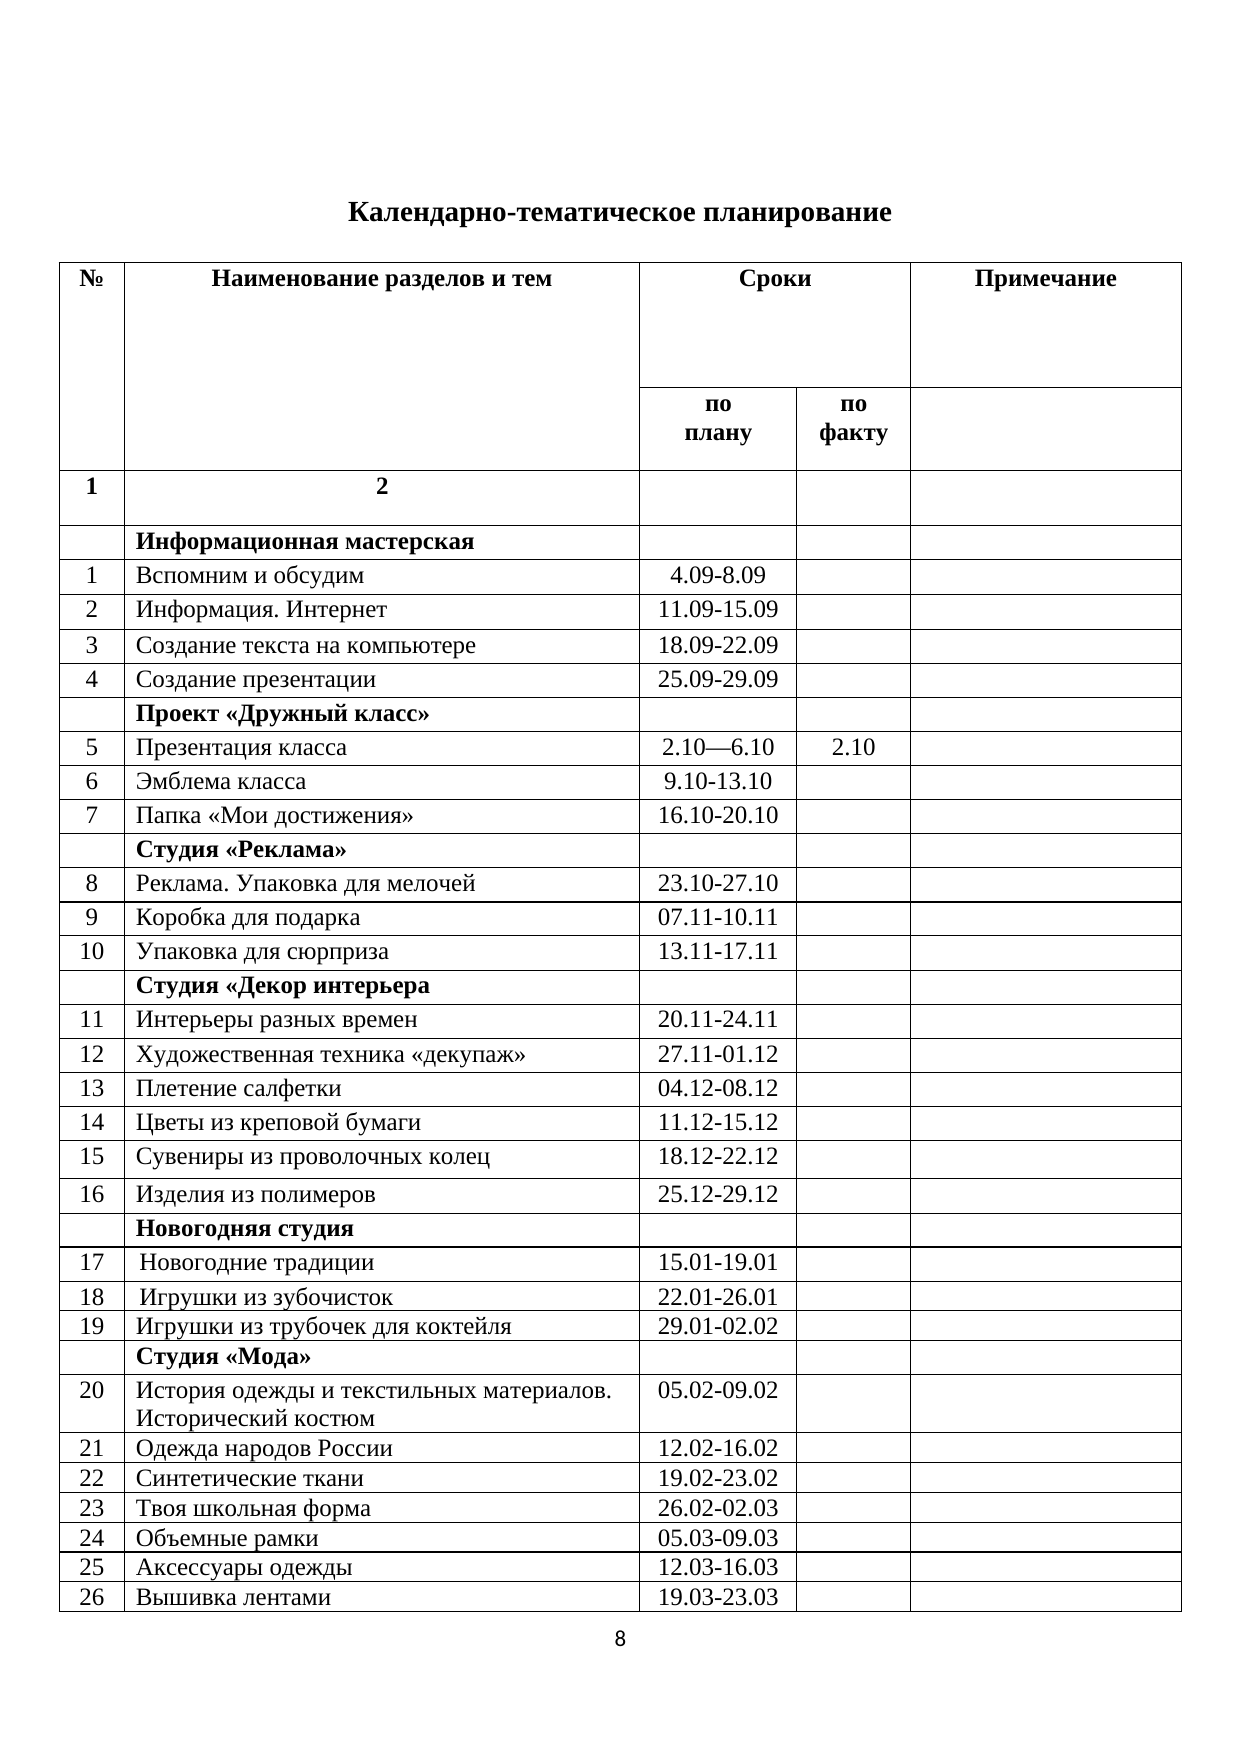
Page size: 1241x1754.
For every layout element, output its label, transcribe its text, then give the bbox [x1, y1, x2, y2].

table_cell Папка «Мои достижения» [125, 800, 639, 833]
table_cell [60, 834, 124, 867]
table_cell 25.12-29.12 [640, 1179, 796, 1212]
table_cell 15.01-19.01 [640, 1248, 796, 1281]
table_cell [911, 698, 1181, 731]
table_cell 11.12-15.12 [640, 1107, 796, 1140]
table_cell [797, 1341, 910, 1374]
table_cell 23.10-27.10 [640, 868, 796, 901]
table_cell [911, 1107, 1181, 1140]
table_cell Новогодняя студия [125, 1214, 639, 1246]
table_cell 3 [60, 630, 124, 663]
table_cell [911, 1039, 1181, 1072]
table_cell 27.11-01.12 [640, 1039, 796, 1072]
table_cell [640, 526, 796, 559]
table_cell [911, 1375, 1181, 1432]
table_cell 2.10 [797, 732, 910, 765]
table_cell Проект «Дружный класс» [125, 698, 639, 731]
table_cell Твоя школьная форма [125, 1493, 639, 1522]
table_cell [911, 1463, 1181, 1492]
table_cell 5 [60, 732, 124, 765]
table_cell [911, 1311, 1181, 1340]
table_cell Синтетические ткани [125, 1463, 639, 1492]
table_cell [911, 1179, 1181, 1212]
table_cell [911, 971, 1181, 1003]
table_cell 22.01-26.01 [640, 1282, 796, 1310]
table_cell [797, 526, 910, 559]
table_cell Студия «Декор интерьера [125, 971, 639, 1003]
table_header Наименование разделов и тем [125, 263, 639, 470]
table_cell Реклама. Упаковка для мелочей [125, 868, 639, 901]
table_cell [911, 1433, 1181, 1462]
table_cell по факту [797, 388, 910, 470]
table_cell Эмблема класса [125, 766, 639, 799]
table_cell 19.02-23.02 [640, 1463, 796, 1492]
table_cell [911, 1073, 1181, 1106]
table_cell [797, 1073, 910, 1106]
table_cell [911, 595, 1181, 629]
table_cell 19 [60, 1311, 124, 1340]
table_cell Информация. Интернет [125, 595, 639, 629]
table_cell [911, 766, 1181, 799]
table_cell [797, 595, 910, 629]
table_cell 6 [60, 766, 124, 799]
table_cell Игрушки из трубочек для коктейля [125, 1311, 639, 1340]
table_cell 20 [60, 1375, 124, 1432]
table_cell [797, 630, 910, 663]
table_cell [797, 800, 910, 833]
table_cell Интерьеры разных времен [125, 1005, 639, 1038]
table_cell [797, 1553, 910, 1581]
table_cell [911, 1582, 1181, 1611]
table_cell 4 [60, 664, 124, 697]
table_cell [911, 1341, 1181, 1374]
table_cell [911, 732, 1181, 765]
table_cell Художественная техника «декупаж» [125, 1039, 639, 1072]
table_cell 21 [60, 1433, 124, 1462]
table_cell 11 [60, 1005, 124, 1038]
table_cell [911, 903, 1181, 935]
table_cell [797, 1311, 910, 1340]
table_cell 24 [60, 1523, 124, 1551]
table_cell [911, 1214, 1181, 1246]
table_cell [911, 630, 1181, 663]
table_header № [60, 263, 124, 470]
table_cell 15 [60, 1141, 124, 1178]
table_cell Сувениры из проволочных колец [125, 1141, 639, 1178]
table_cell [640, 1214, 796, 1246]
table_cell [911, 1493, 1181, 1522]
table_cell Одежда народов России [125, 1433, 639, 1462]
table_cell [797, 766, 910, 799]
table_cell [797, 560, 910, 593]
table_cell [797, 868, 910, 901]
table_cell Новогодние традиции [125, 1248, 639, 1281]
table_cell [797, 1433, 910, 1462]
table_cell Коробка для подарка [125, 903, 639, 935]
table_cell 12.03-16.03 [640, 1553, 796, 1581]
table_cell [911, 936, 1181, 969]
table_cell [640, 1341, 796, 1374]
table_cell [797, 471, 910, 525]
table_cell Вспомним и обсудим [125, 560, 639, 593]
table_cell [640, 471, 796, 525]
table_cell 16.10-20.10 [640, 800, 796, 833]
table_cell [911, 1523, 1181, 1551]
table_cell по плану [640, 388, 796, 470]
table_cell 4.09-8.09 [640, 560, 796, 593]
table_cell 17 [60, 1248, 124, 1281]
table_cell [797, 834, 910, 867]
table_cell [797, 1375, 910, 1432]
table_cell [797, 903, 910, 935]
table_cell [797, 1493, 910, 1522]
table_cell [797, 1463, 910, 1492]
table_cell [911, 560, 1181, 593]
table_cell [911, 1005, 1181, 1038]
table_header Примечание [911, 263, 1181, 387]
table_cell [60, 526, 124, 559]
text Календарно-тематическое планирование [59, 194, 1181, 228]
table_cell 14 [60, 1107, 124, 1140]
table_cell 8 [60, 868, 124, 901]
table_cell [911, 1141, 1181, 1178]
table_cell [797, 1523, 910, 1551]
table_cell [797, 1214, 910, 1246]
table_cell 7 [60, 800, 124, 833]
table_cell 25.09-29.09 [640, 664, 796, 697]
table_cell [60, 1214, 124, 1246]
table_cell 9 [60, 903, 124, 935]
table_cell 26 [60, 1582, 124, 1611]
table_cell 16 [60, 1179, 124, 1212]
table_cell 19.03-23.03 [640, 1582, 796, 1611]
table_cell 2.10—6.10 [640, 732, 796, 765]
table_cell 1 [60, 560, 124, 593]
table_cell [60, 698, 124, 731]
table_cell 13 [60, 1073, 124, 1106]
table_cell Аксессуары одежды [125, 1553, 639, 1581]
table_cell 29.01-02.02 [640, 1311, 796, 1340]
table_cell 18.09-22.09 [640, 630, 796, 663]
table_cell [640, 971, 796, 1003]
table_cell 11.09-15.09 [640, 595, 796, 629]
table_cell [640, 698, 796, 731]
table_cell 13.11-17.11 [640, 936, 796, 969]
table_cell [797, 1582, 910, 1611]
table_cell Студия «Реклама» [125, 834, 639, 867]
table_cell [797, 1005, 910, 1038]
table_cell [60, 1341, 124, 1374]
table_cell 22 [60, 1463, 124, 1492]
table_cell Создание презентации [125, 664, 639, 697]
table_cell Цветы из креповой бумаги [125, 1107, 639, 1140]
table_cell 10 [60, 936, 124, 969]
table_cell [911, 388, 1181, 470]
table_cell [797, 971, 910, 1003]
table_cell 2 [60, 595, 124, 629]
table_header Сроки [640, 263, 910, 387]
table_cell [911, 1282, 1181, 1310]
table_cell Упаковка для сюрприза [125, 936, 639, 969]
table_cell 05.02-09.02 [640, 1375, 796, 1432]
table_cell [797, 1179, 910, 1212]
table_cell 9.10-13.10 [640, 766, 796, 799]
table_cell [797, 1248, 910, 1281]
table_cell 23 [60, 1493, 124, 1522]
table_cell Информационная мастерская [125, 526, 639, 559]
table_cell [60, 971, 124, 1003]
table_cell [797, 1107, 910, 1140]
table_cell [797, 698, 910, 731]
table_cell 18 [60, 1282, 124, 1310]
table_cell [911, 868, 1181, 901]
table_cell Студия «Мода» [125, 1341, 639, 1374]
table_cell [797, 936, 910, 969]
table_cell Создание текста на компьютере [125, 630, 639, 663]
table_cell 12.02-16.02 [640, 1433, 796, 1462]
table_cell 1 [60, 471, 124, 525]
table_cell Изделия из полимеров [125, 1179, 639, 1212]
table_cell [797, 664, 910, 697]
table_cell [911, 471, 1181, 525]
table_cell [911, 834, 1181, 867]
table_cell История одежды и текстильных материалов. Исторический костюм [125, 1375, 639, 1432]
table_cell [911, 526, 1181, 559]
table_cell 25 [60, 1553, 124, 1581]
table_cell 2 [125, 471, 639, 525]
table_cell 20.11-24.11 [640, 1005, 796, 1038]
table_cell [797, 1039, 910, 1072]
table_cell Игрушки из зубочисток [125, 1282, 639, 1310]
table_cell [911, 800, 1181, 833]
table_cell Плетение салфетки [125, 1073, 639, 1106]
table_cell 18.12-22.12 [640, 1141, 796, 1178]
table_cell [911, 1553, 1181, 1581]
table_cell 07.11-10.11 [640, 903, 796, 935]
table_cell 05.03-09.03 [640, 1523, 796, 1551]
table_cell [797, 1282, 910, 1310]
table_cell [797, 1141, 910, 1178]
table_cell 12 [60, 1039, 124, 1072]
table_cell Объемные рамки [125, 1523, 639, 1551]
table_cell [911, 664, 1181, 697]
table_cell Вышивка лентами [125, 1582, 639, 1611]
table_cell [911, 1248, 1181, 1281]
table_cell 04.12-08.12 [640, 1073, 796, 1106]
table_cell 26.02-02.03 [640, 1493, 796, 1522]
table_cell [640, 834, 796, 867]
table_cell Презентация класса [125, 732, 639, 765]
